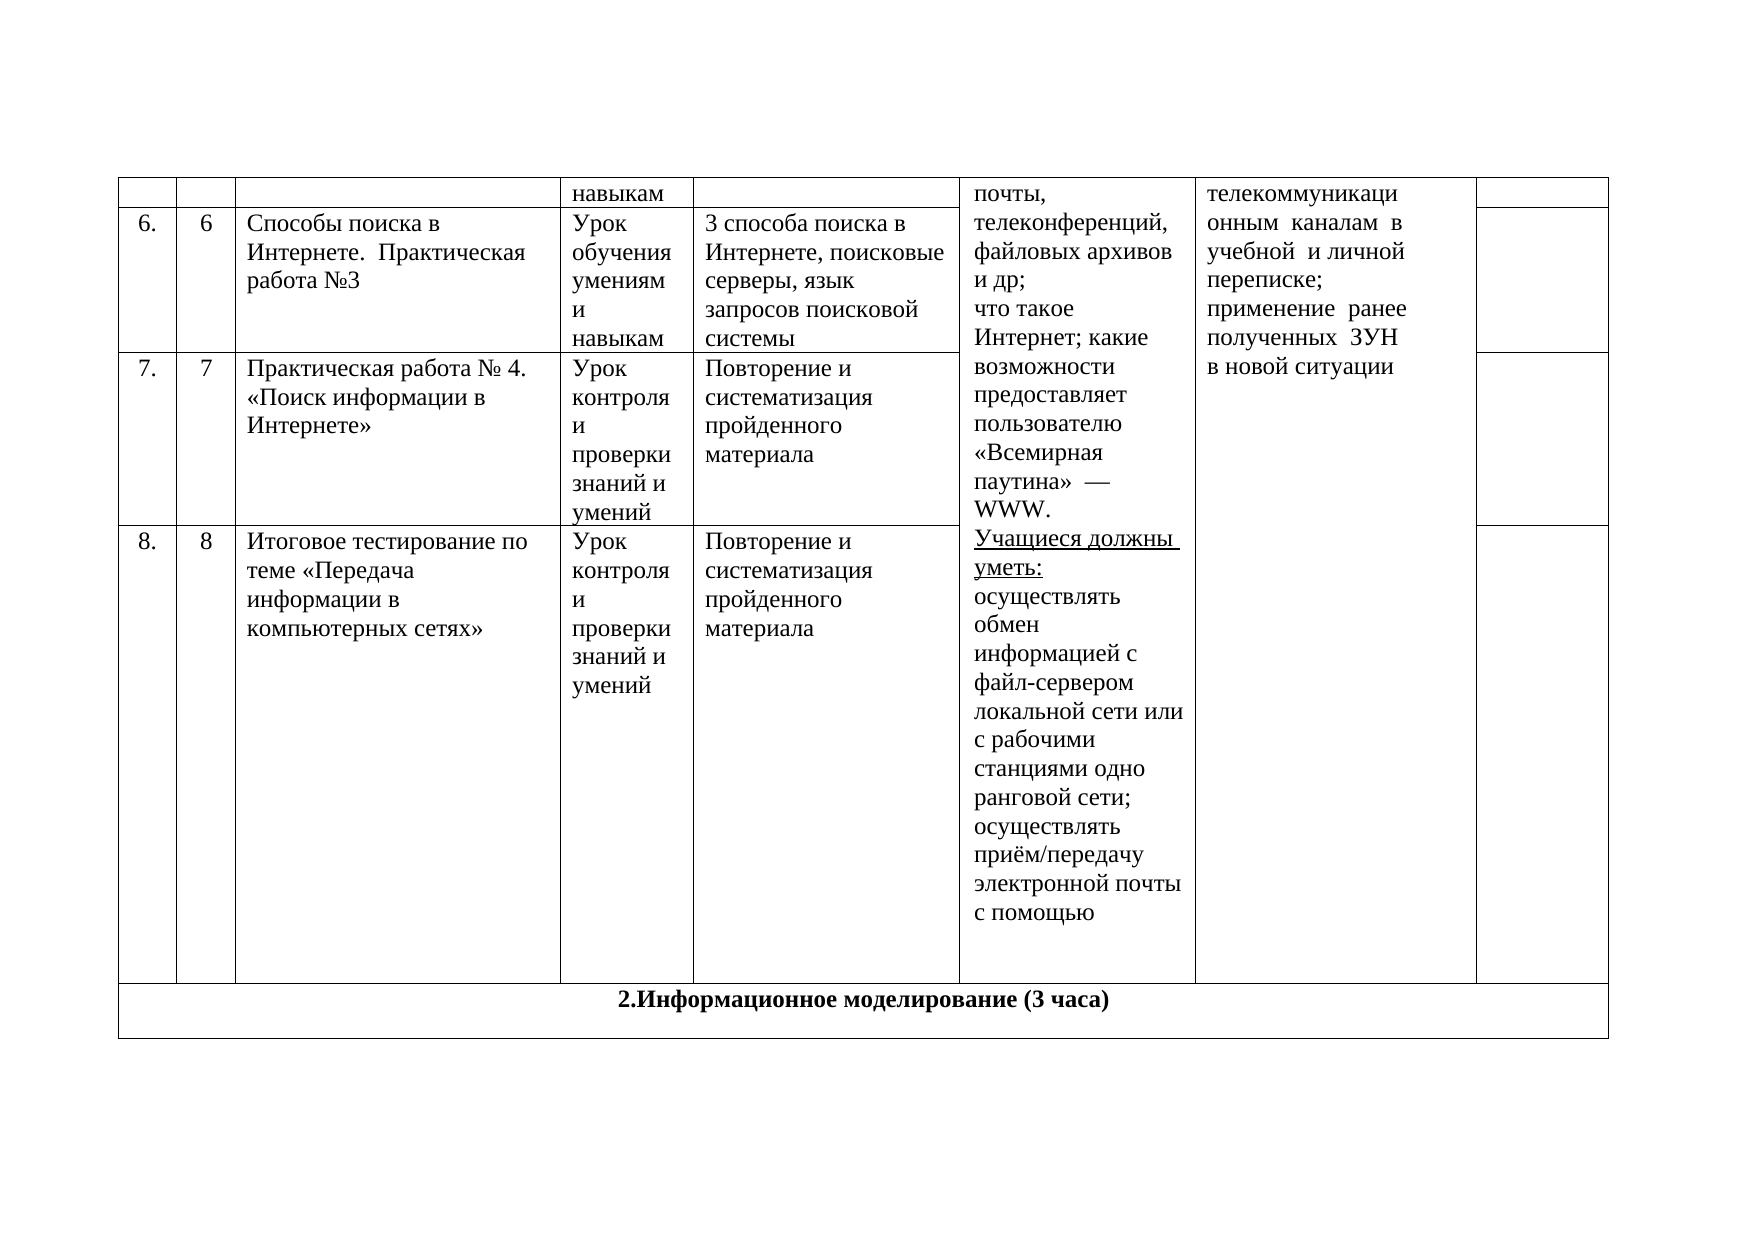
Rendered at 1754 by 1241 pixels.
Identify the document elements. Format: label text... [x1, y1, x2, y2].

table_cell 3 способа поиска в Интернете, поисковые серверы, язык запросов поисковой системы [694, 208, 959, 352]
table_cell Урок обучения умениям и навыкам [561, 208, 693, 352]
table_cell Практическая работа № 4. «Поиск информации в Интернете» [236, 353, 560, 525]
table_cell 8. [119, 526, 176, 983]
table_cell [1477, 178, 1608, 207]
table_cell Итоговое тестирование по теме «Передача информации в компьютерных сетях» [236, 526, 560, 983]
table_cell Повторение и систематизация пройденного материала [694, 353, 959, 525]
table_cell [694, 178, 959, 207]
table_cell 6. [119, 208, 176, 352]
table_cell Повторение и систематизация пройденного материала [694, 526, 959, 983]
table_cell 6 [177, 208, 235, 352]
table_cell 2.Информационное моделирование (3 часа) [119, 984, 1608, 1038]
table_cell [1477, 526, 1608, 983]
table_cell Способы поиска в Интернете. Практическая работа №3 [236, 208, 560, 352]
table_cell Урок контроля и проверки знаний и умений [561, 526, 693, 983]
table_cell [561, 178, 693, 207]
table_cell 7 [177, 353, 235, 525]
table_cell Урок контроля и проверки знаний и умений [561, 353, 693, 525]
table_cell 5 [177, 178, 235, 207]
table_cell 8 [177, 526, 235, 983]
table_cell [1477, 353, 1608, 525]
table_cell 5. [119, 178, 176, 207]
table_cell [236, 178, 560, 207]
table_cell 7. [119, 353, 176, 525]
table_cell [1477, 208, 1608, 352]
